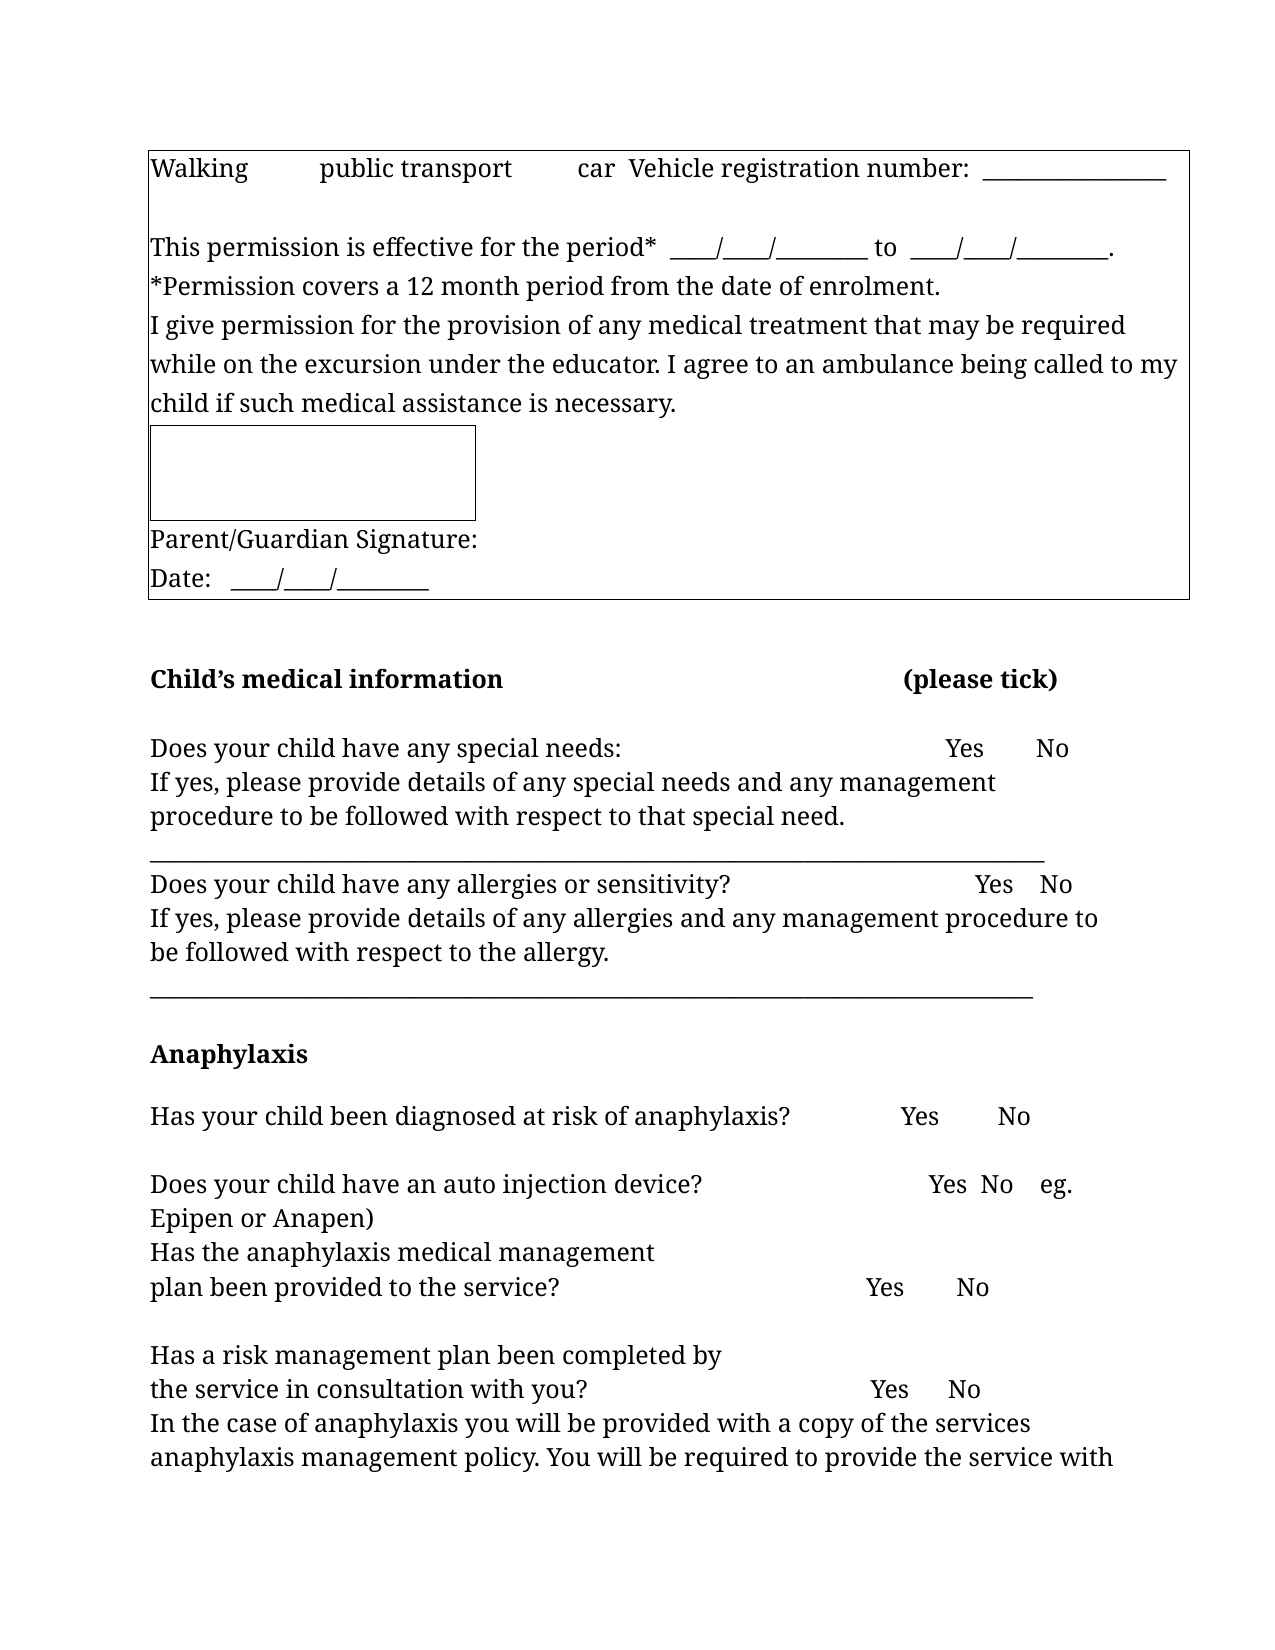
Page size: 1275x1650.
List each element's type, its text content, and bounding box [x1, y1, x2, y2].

text the service in consultation with you? Yes No [150, 1371, 1125, 1405]
text _____________________________________________________________________________ [150, 969, 1125, 1003]
text Anaphylaxis [150, 1037, 1125, 1071]
text Has your child been diagnosed at risk of anaphylaxis? Yes No [150, 1099, 1125, 1133]
text Does your child have any special needs: Yes No [150, 730, 1125, 764]
text Does your child have an auto injection device? Yes No eg. Epipen or Anapen) [150, 1167, 1125, 1235]
text ______________________________________________________________________________ [150, 832, 1125, 866]
text Has a risk management plan been completed by [150, 1337, 1125, 1371]
text If yes, please provide details of any allergies and any management procedure to be followed with respect to the allergy. [150, 901, 1125, 969]
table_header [149, 151, 1189, 598]
text plan been provided to the service? Yes No [150, 1269, 1125, 1337]
text If yes, please provide details of any special needs and any management procedure to be followed with respect to that special need. [150, 764, 1125, 832]
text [150, 1405, 1125, 1473]
text Child’s medical information (please tick) [150, 662, 1125, 696]
text Has the anaphylaxis medical management [150, 1235, 1125, 1269]
text Does your child have any allergies or sensitivity? Yes No [150, 866, 1125, 901]
